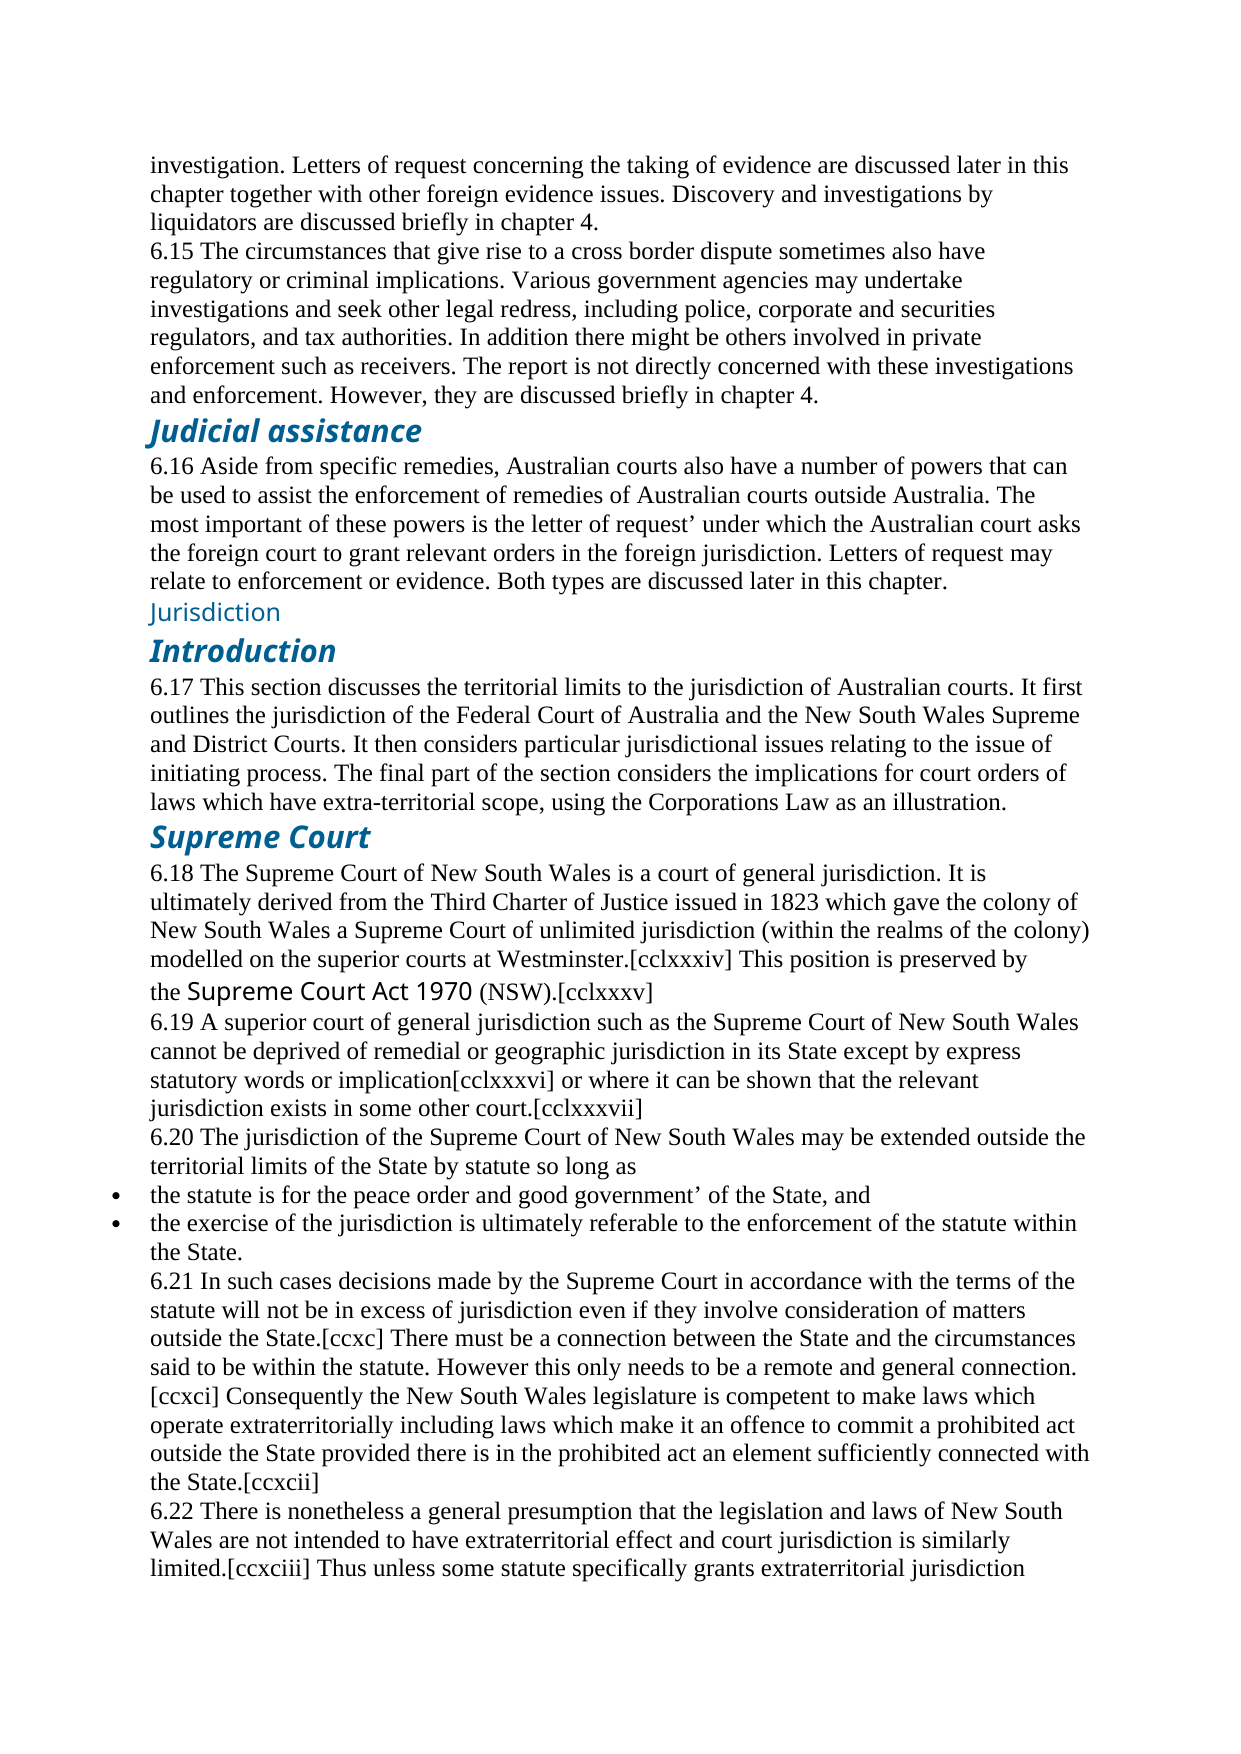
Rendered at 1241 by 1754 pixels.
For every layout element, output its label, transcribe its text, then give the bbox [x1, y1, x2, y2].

subtitle Jurisdiction [150, 595, 1090, 629]
text 6.21 In such cases decisions made by the Supreme Court in accordance with the terms of the statute will not be in excess of jurisdiction even if they involve consideration of matters outside the State.[ccxc] There must be a connection between the State and the circumstances said to be within the statute. However this only needs to be a remote and general connection.[ccxci] Consequently the New South Wales legislature is competent to make laws which operate extraterritorially including laws which make it an offence to commit a prohibited act outside the State provided there is in the prohibited act an element sufficiently connected with the State.[ccxcii] [150, 1266, 1090, 1496]
text 6.19 A superior court of general jurisdiction such as the Supreme Court of New South Wales cannot be deprived of remedial or geographic jurisdiction in its State except by express statutory words or implication[cclxxxvi] or where it can be shown that the relevant jurisdiction exists in some other court.[cclxxxvii] [150, 1007, 1090, 1122]
subtitle Introduction [150, 629, 1090, 672]
text 6.20 The jurisdiction of the Supreme Court of New South Wales may be extended outside the territorial limits of the State by statute so long as [150, 1122, 1090, 1180]
subtitle Judicial assistance [150, 409, 1090, 451]
text 6.15 The circumstances that give rise to a cross border dispute sometimes also have regulatory or criminal implications. Various government agencies may undertake investigations and seek other legal redress, including police, corporate and securities regulators, and tax authorities. In addition there might be others involved in private enforcement such as receivers. The report is not directly concerned with these investigations and enforcement. However, they are discussed briefly in chapter 4. [150, 236, 1090, 409]
text 6.17 This section discusses the territorial limits to the jurisdiction of Australian courts. It first outlines the jurisdiction of the Federal Court of Australia and the New South Wales Supreme and District Courts. It then considers particular jurisdictional issues relating to the issue of initiating process. The final part of the section considers the implications for court orders of laws which have extra-territorial scope, using the Corporations Law as an illustration. [150, 672, 1090, 816]
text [150, 1496, 1090, 1582]
list the exercise of the jurisdiction is ultimately referable to the enforcement of the statute within the State. [112, 1208, 1090, 1266]
subtitle Supreme Court [150, 816, 1090, 858]
text 6.18 The Supreme Court of New South Wales is a court of general jurisdiction. It is ultimately derived from the Third Charter of Justice issued in 1823 which gave the colony of New South Wales a Supreme Court of unlimited jurisdiction (within the realms of the colony) modelled on the superior courts at Westminster.[cclxxxiv] This position is preserved by the Supreme Court Act 1970 (NSW).[cclxxxv] [150, 858, 1090, 1007]
list the statute is for the peace order and good government’ of the State, and [112, 1180, 1090, 1208]
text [150, 150, 1090, 236]
text 6.16 Aside from specific remedies, Australian courts also have a number of powers that can be used to assist the enforcement of remedies of Australian courts outside Australia. The most important of these powers is the letter of request’ under which the Australian court asks the foreign court to grant relevant orders in the foreign jurisdiction. Letters of request may relate to enforcement or evidence. Both types are discussed later in this chapter. [150, 451, 1090, 595]
